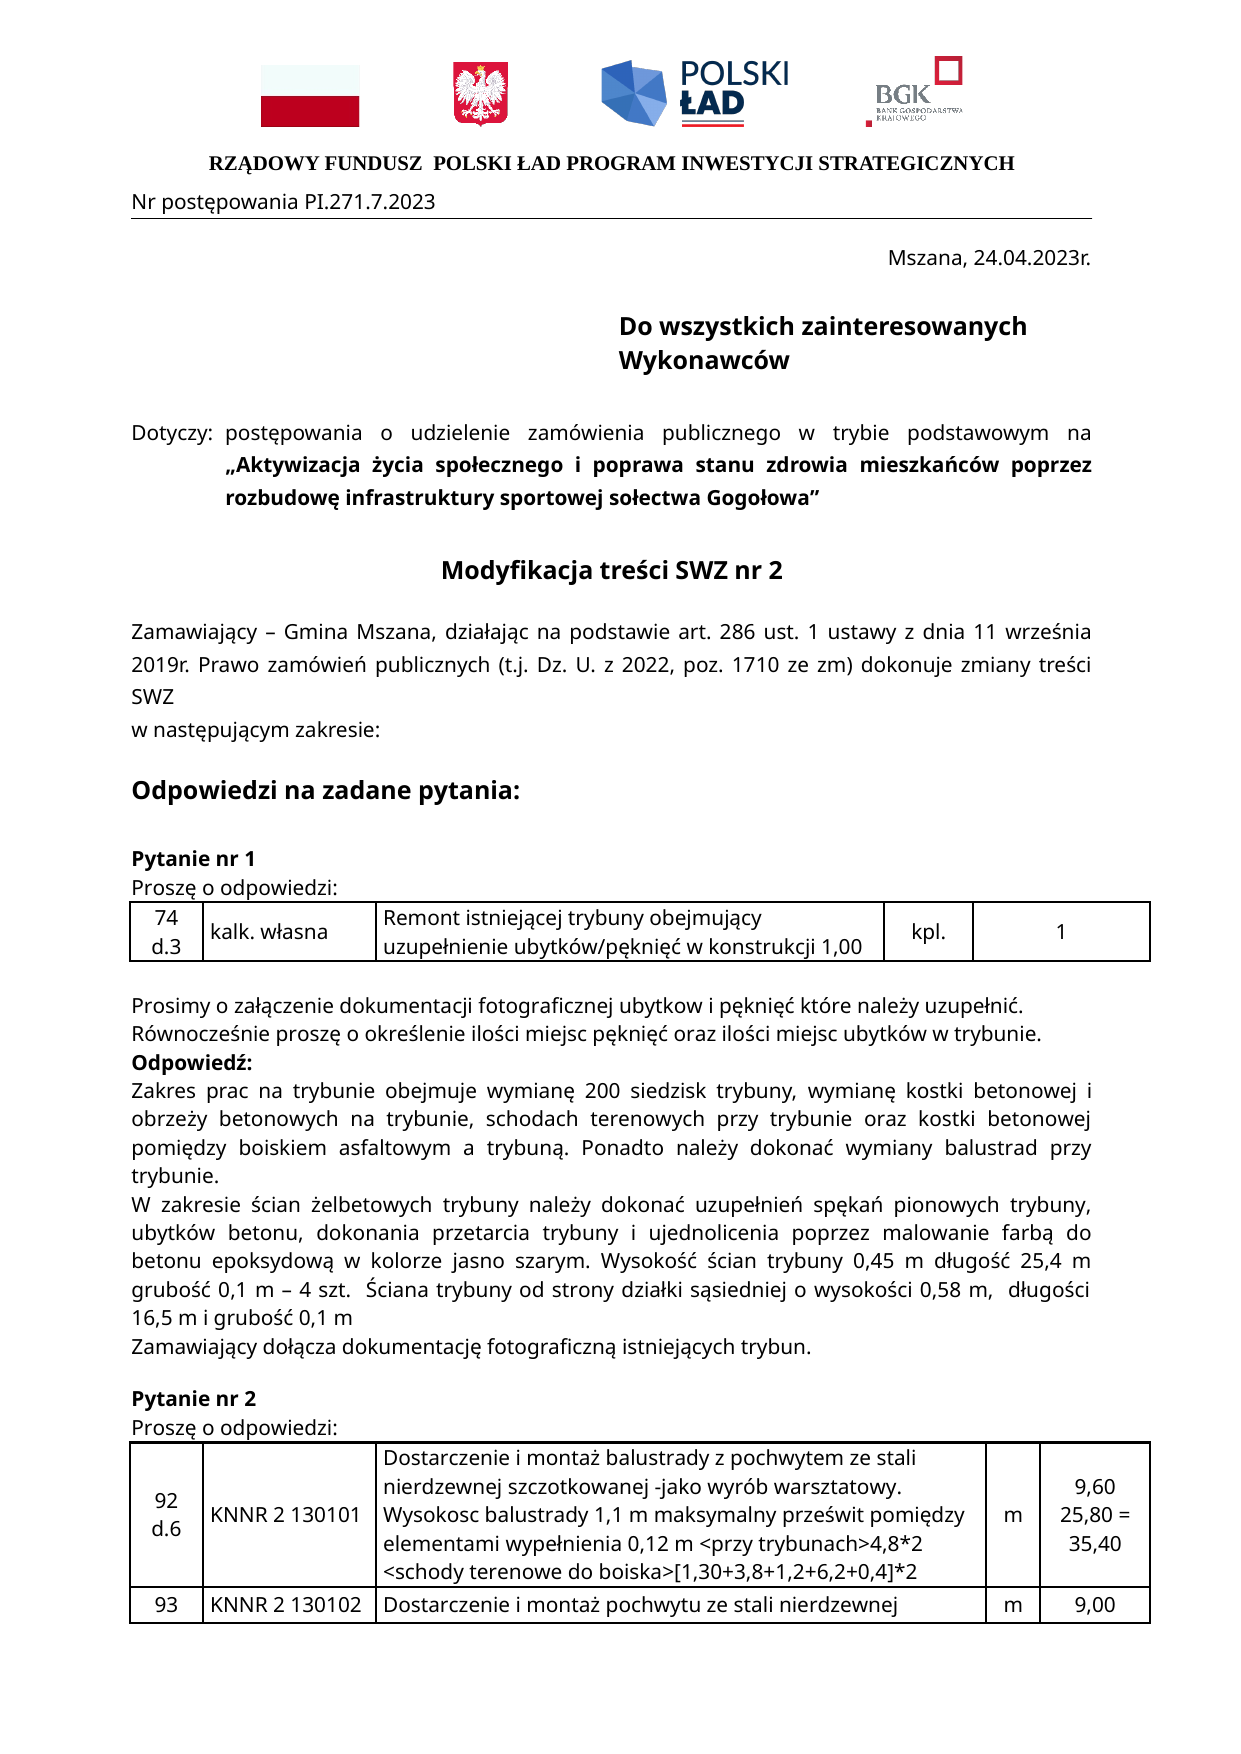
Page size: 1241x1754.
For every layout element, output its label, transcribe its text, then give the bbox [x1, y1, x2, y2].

text Zamawiający – Gmina Mszana, działając na podstawie art. 286 ust. 1 ustawy z dnia 11 września 2019r. Prawo zamówień publicznych (t.j. Dz. U. z 2022, poz. 1710 ze zm) dokonuje zmiany treści SWZ w następującym zakresie: [131, 617, 1092, 743]
table_header m [987, 1444, 1039, 1586]
picture [453, 62, 508, 127]
table_header 92 d.6 [131, 1444, 202, 1586]
text Zakres prac na trybunie obejmuje wymianę 200 siedzisk trybuny, wymianę kostki betonowej i obrzeży betonowych na trybunie, schodach terenowych przy trybunie oraz kostki betonowej pomiędzy boiskiem asfaltowym a trybuną. Ponadto należy dokonać wymiany balustrad przy trybunie. [131, 1076, 1092, 1190]
text Dotyczy: postępowania o udzielenie zamówienia publicznego w trybie podstawowym na „Aktywizacja życia społecznego i poprawa stanu zdrowia mieszkańców poprzez rozbudowę infrastruktury sportowej sołectwa Gogołowa” [131, 418, 1092, 511]
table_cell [377, 1588, 985, 1622]
text Prosimy o załączenie dokumentacji fotograficznej ubytkow i pęknięć które należy uzupełnić. Równocześnie proszę o określenie ilości miejsc pęknięć oraz ilości miejsc ubytków w trybunie. [131, 991, 1092, 1048]
table_header kpl. [885, 903, 972, 960]
text Do wszystkich zainteresowanych [618, 309, 1091, 343]
text Mszana, 24.04.2023r. [618, 243, 1091, 271]
table_header Remont istniejącej trybuny obejmujący uzupełnienie ubytków/pęknięć w konstrukcji 1,00 [377, 903, 883, 960]
text W zakresie ścian żelbetowych trybuny należy dokonać uzupełnień spękań pionowych trybuny, ubytków betonu, dokonania przetarcia trybuny i ujednolicenia poprzez malowanie farbą do betonu epoksydową w kolorze jasno szarym. Wysokość ścian trybuny 0,45 m długość 25,4 m grubość 0,1 m – 4 szt. Ściana trybuny od strony działki sąsiedniej o wysokości 0,58 m, długości 16,5 m i grubość 0,1 m [131, 1190, 1092, 1332]
table_header KNNR 2 130101 [204, 1444, 375, 1586]
table_cell 93 d.6 [131, 1588, 202, 1622]
text Proszę o odpowiedzi: [131, 1413, 1092, 1441]
table_header 1 [974, 903, 1149, 960]
picture [865, 56, 963, 127]
text Odpowiedzi na zadane pytania: [131, 773, 1092, 807]
text Pytanie nr 2 [131, 1384, 1092, 1413]
table_header 9,60 25,80 = 35,40 [1041, 1444, 1149, 1586]
table_header Dostarczenie i montaż balustrady z pochwytem ze stali nierdzewnej szczotkowanej -jako wyrób warsztatowy. Wysokosc balustrady 1,1 m maksymalny prześwit pomiędzy elementami wypełnienia 0,12 m <przy trybunach>4,8*2 <schody terenowe do boiska>[1,30+3,8+1,2+6,2+0,4]*2 [377, 1444, 985, 1586]
text Wykonawców [131, 343, 1091, 377]
picture [601, 60, 788, 127]
table_header kalk. własna [204, 903, 375, 960]
text Pytanie nr 1 [131, 844, 1092, 873]
text Odpowiedź: [131, 1048, 1092, 1076]
table_cell KNNR 2 130102 [204, 1588, 375, 1622]
table_header 74 d.3 [131, 903, 202, 960]
text Zamawiający dołącza dokumentację fotograficzną istniejących trybun. [131, 1332, 1092, 1360]
table_cell m [987, 1588, 1039, 1622]
table_cell 9,00 [1041, 1588, 1149, 1622]
text Modyfikacja treści SWZ nr 2 [131, 553, 1092, 587]
picture [261, 65, 360, 127]
text Proszę o odpowiedzi: [131, 873, 1092, 901]
